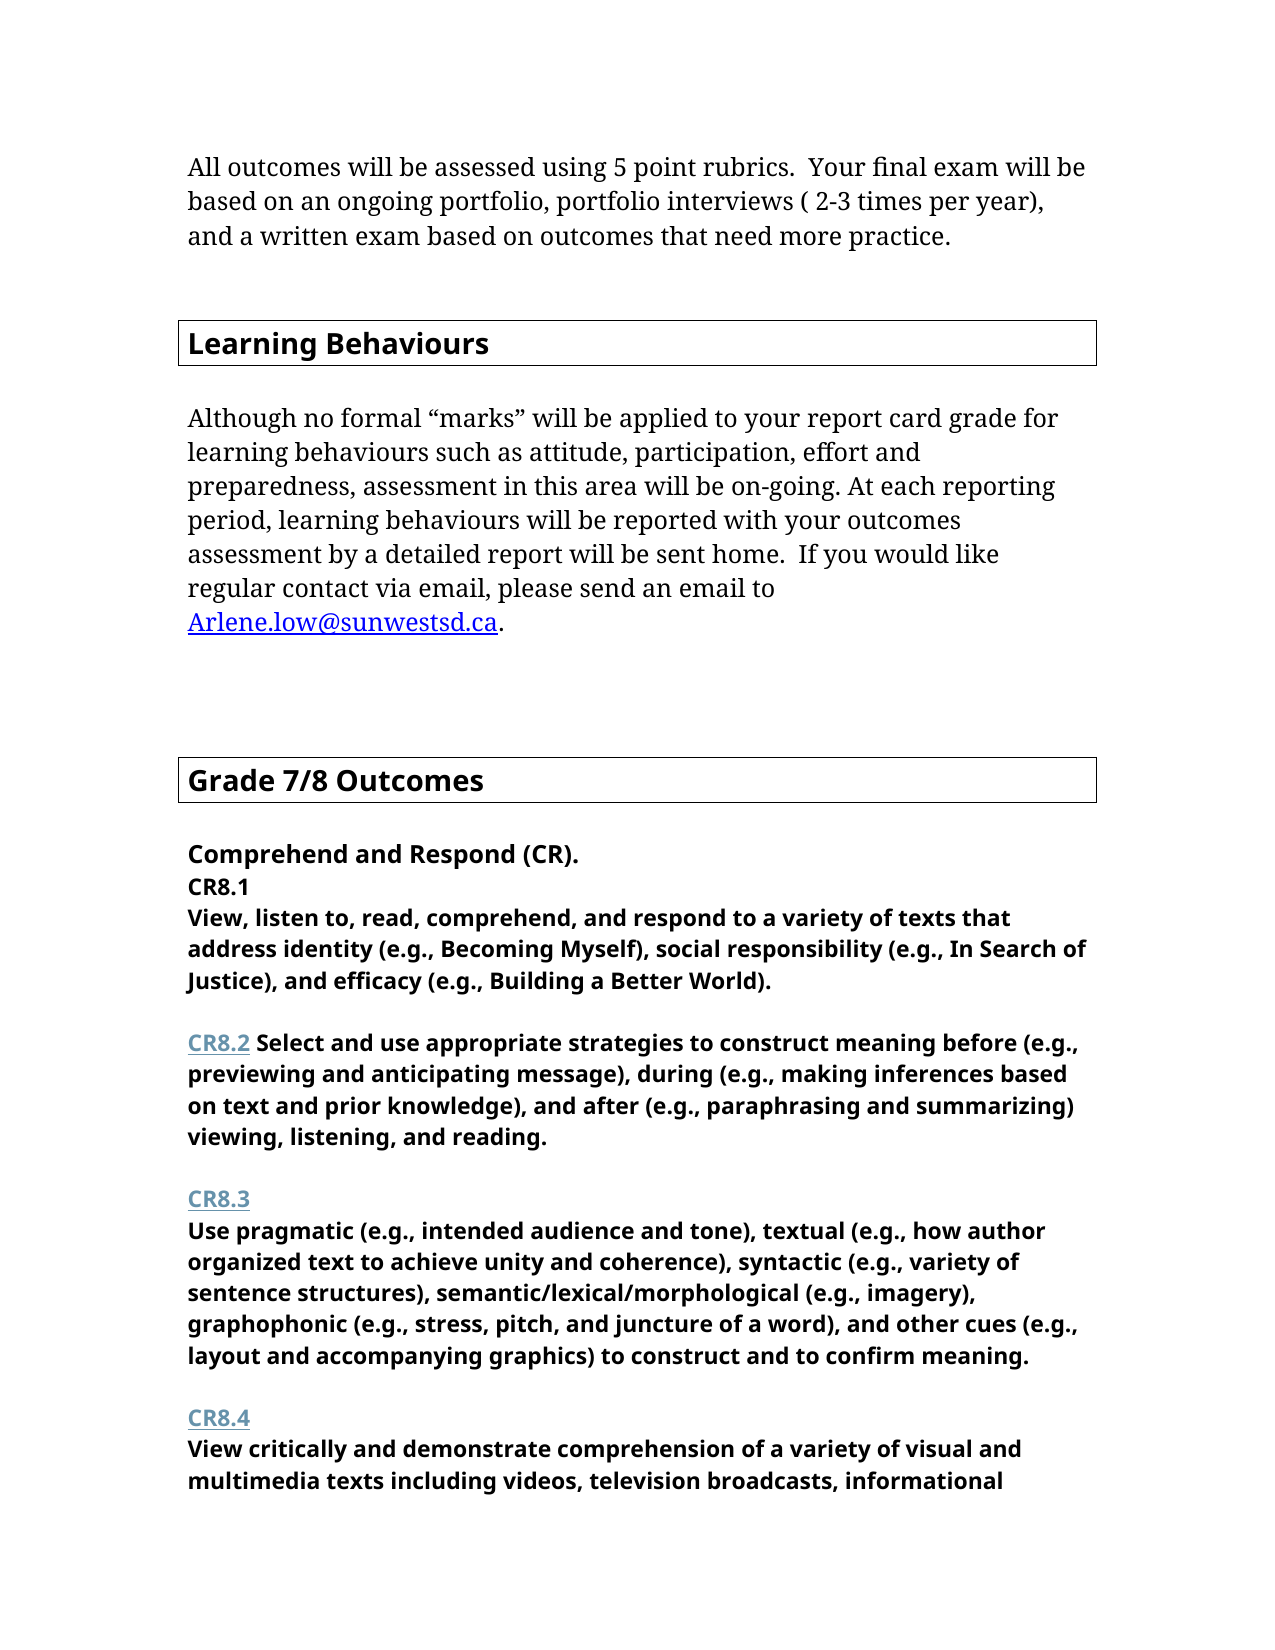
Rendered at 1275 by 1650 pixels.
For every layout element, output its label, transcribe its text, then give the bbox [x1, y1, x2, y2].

text All outcomes will be assessed using 5 point rubrics. Your final exam will be based on an ongoing portfolio, portfolio interviews ( 2-3 times per year), and a written exam based on outcomes that need more practice. [187, 150, 1087, 252]
text CR8.3 [187, 1183, 1087, 1215]
text Learning Behaviours [179, 321, 1096, 365]
text CR8.1 [187, 871, 1087, 902]
text Use pragmatic (e.g., intended audience and tone), textual (e.g., how author organized text to achieve unity and coherence), syntactic (e.g., variety of sentence structures), semantic/lexical/morphological (e.g., imagery), graphophonic (e.g., stress, pitch, and juncture of a word), and other cues (e.g., layout and accompanying graphics) to construct and to confirm meaning. [187, 1215, 1087, 1371]
subtitle Grade 7/8 Outcomes [179, 758, 1096, 802]
text Although no formal “marks” will be applied to your report card grade for learning behaviours such as attitude, participation, effort and preparedness, assessment in this area will be on-going. At each reporting period, learning behaviours will be reported with your outcomes assessment by a detailed report will be sent home. If you would like regular contact via email, please send an email to Arlene.low@sunwestsd.ca. [187, 400, 1087, 639]
text CR8.4 [187, 1402, 1087, 1433]
text CR8.2 Select and use appropriate strategies to construct meaning before (e.g., previewing and anticipating message), during (e.g., making inferences based on text and prior knowledge), and after (e.g., paraphrasing and summarizing) viewing, listening, and reading. [187, 1027, 1087, 1152]
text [187, 1433, 1087, 1496]
text Comprehend and Respond (CR). [187, 837, 1087, 871]
text View, listen to, read, comprehend, and respond to a variety of texts that address identity (e.g., Becoming Myself), social responsibility (e.g., In Search of Justice), and efficacy (e.g., Building a Better World). [187, 902, 1087, 996]
